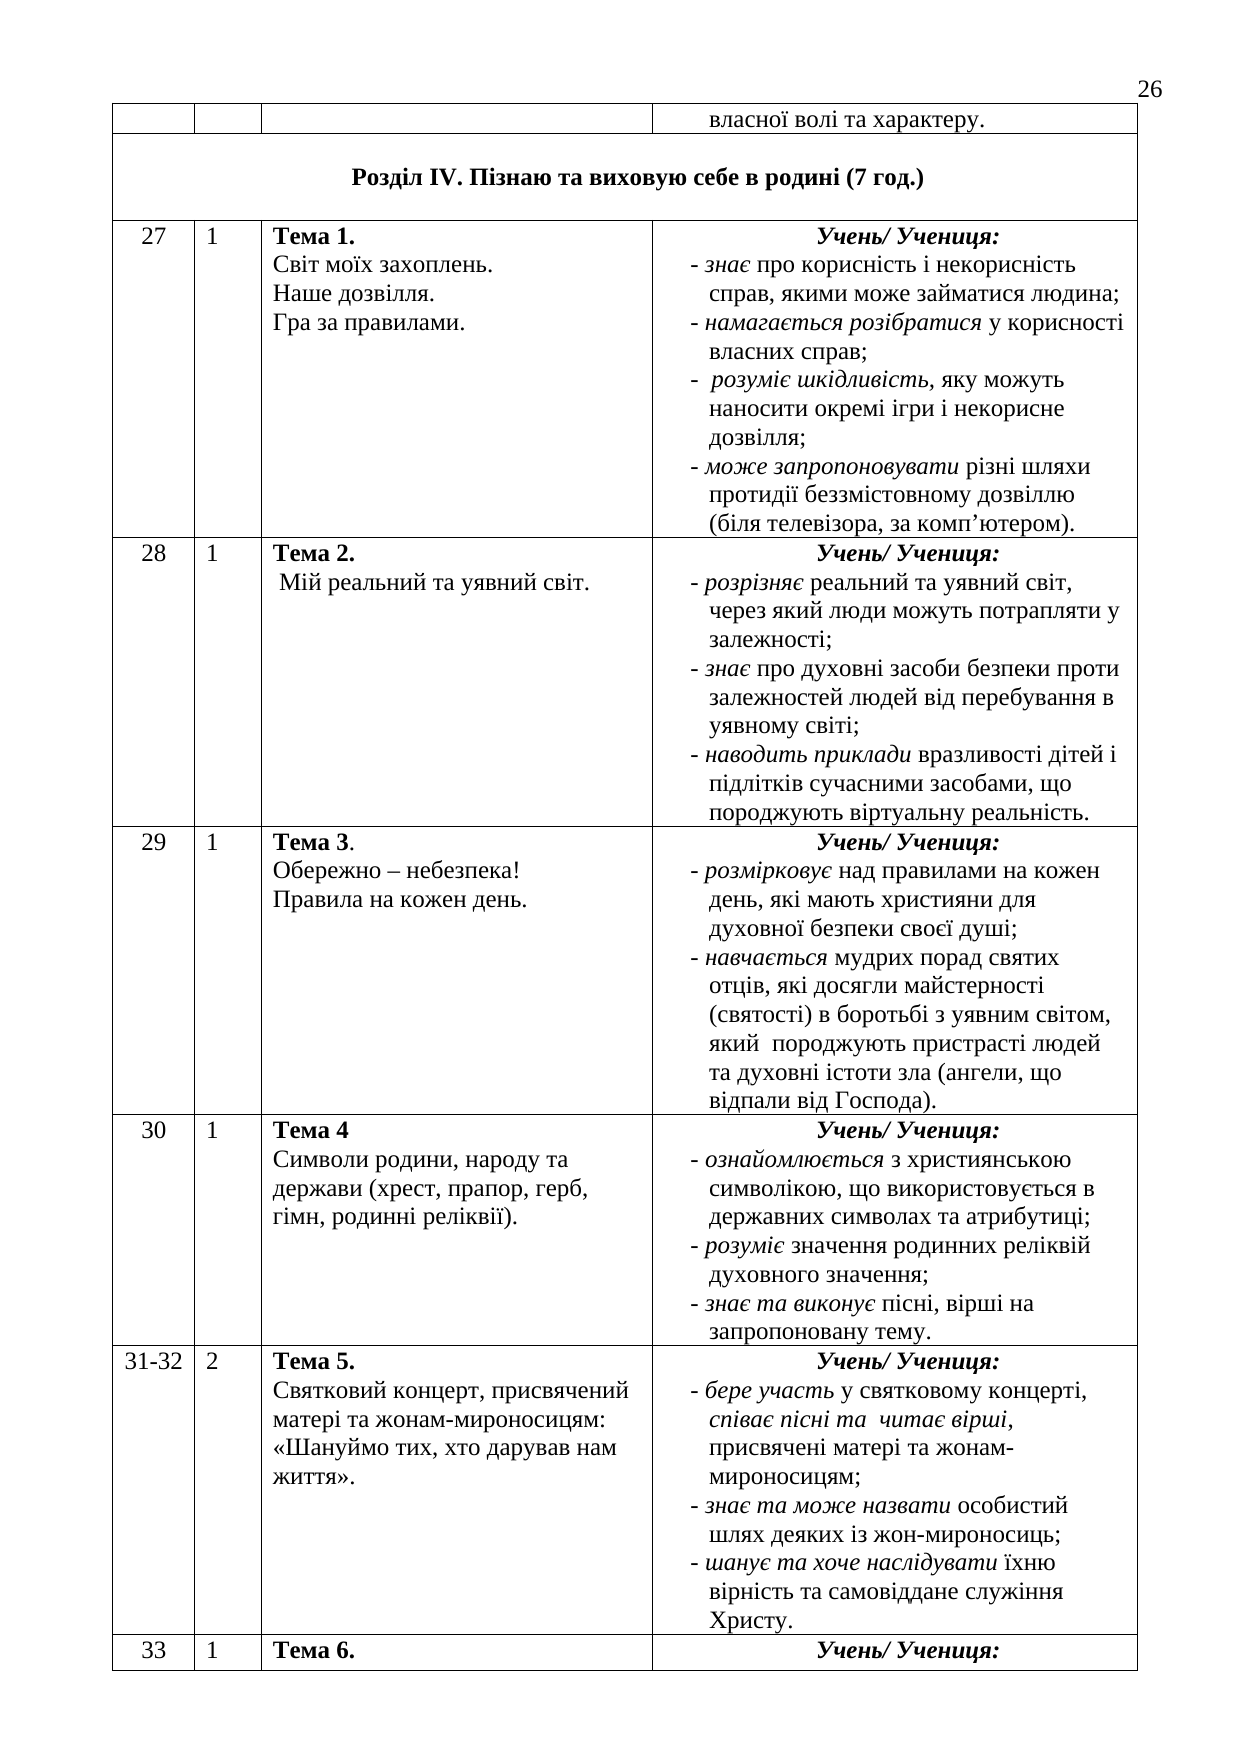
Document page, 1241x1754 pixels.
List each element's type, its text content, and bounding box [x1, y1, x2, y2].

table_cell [653, 104, 1137, 132]
table_cell Учень/ Учениця: - знає про корисність і некорисність справ, якими може займатися людина; - намагається розібратися у корисності власних справ; - розуміє шкідливість, яку можуть наносити окремі ігри і некорисне дозвілля; - може запропоновувати різні шляхи протидії беззмістовному дозвіллю (біля телевізора, за комп’ютером). [653, 221, 1137, 537]
table_cell 1 [195, 1635, 261, 1670]
table_cell Тема 5. Святковий концерт, присвячений матері та жонам-мироносицям: «Шануймо тих, хто дарував нам життя». [262, 1346, 652, 1634]
table_cell 1 [195, 104, 261, 132]
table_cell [262, 104, 652, 132]
table_cell Розділ IV. Пізнаю та виховую себе в родині (7 год.) [113, 134, 1137, 220]
table_cell Учень/ Учениця: - розмірковує над правилами на кожен день, які мають християни для духовної безпеки своєї душі; - навчається мудрих порад святих отців, які досягли майстерності (святості) в боротьбі з уявним світом, який породжують пристрасті людей та духовні істоти зла (ангели, що відпали від Господа). [653, 827, 1137, 1114]
table_cell 27 [113, 221, 194, 537]
table_cell 1 [195, 538, 261, 826]
table_cell Тема 1. Світ моїх захоплень. Наше дозвілля. Гра за правилами. [262, 221, 652, 537]
table_cell 33 [113, 1635, 194, 1670]
table_cell Учень/ Учениця: - ознайомлюється з християнською символікою, що використовується в державних символах та атрибутиці; - розуміє значення родинних реліквій духовного значення; - знає та виконує пісні, вірші на запропоновану тему. [653, 1115, 1137, 1345]
table_cell Учень/ Учениця: - бере участь у святковому концерті, співає пісні та читає вірші, присвячені матері та жонам-мироносицям; - знає та може назвати особистий шлях деяких із жон-мироносиць; - шанує та хоче наслідувати їхню вірність та самовіддане служіння Христу. [653, 1346, 1137, 1634]
table_cell 31-32 [113, 1346, 194, 1634]
table_cell Учень/ Учениця: - розрізняє реальний та уявний світ, через який люди можуть потрапляти у залежності; - знає про духовні засоби безпеки проти залежностей людей від перебування в уявному світі; - наводить приклади вразливості дітей і підлітків сучасними засобами, що породжують віртуальну реальність. [653, 538, 1137, 826]
table_cell Тема 4 Символи родини, народу та держави (хрест, прапор, герб, гімн, родинні реліквії). [262, 1115, 652, 1345]
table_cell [653, 1635, 1137, 1670]
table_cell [262, 1635, 652, 1670]
table_cell 1 [195, 827, 261, 1114]
table_cell 1 [195, 221, 261, 537]
table_cell 2 [195, 1346, 261, 1634]
table_cell 1 [195, 1115, 261, 1345]
table_cell 26 [113, 104, 194, 132]
table_cell 28 [113, 538, 194, 826]
table_cell Тема 3. Обережно – небезпека! Правила на кожен день. [262, 827, 652, 1114]
table_cell 29 [113, 827, 194, 1114]
table_cell Тема 2. Мій реальний та уявний світ. [262, 538, 652, 826]
table_cell 30 [113, 1115, 194, 1345]
